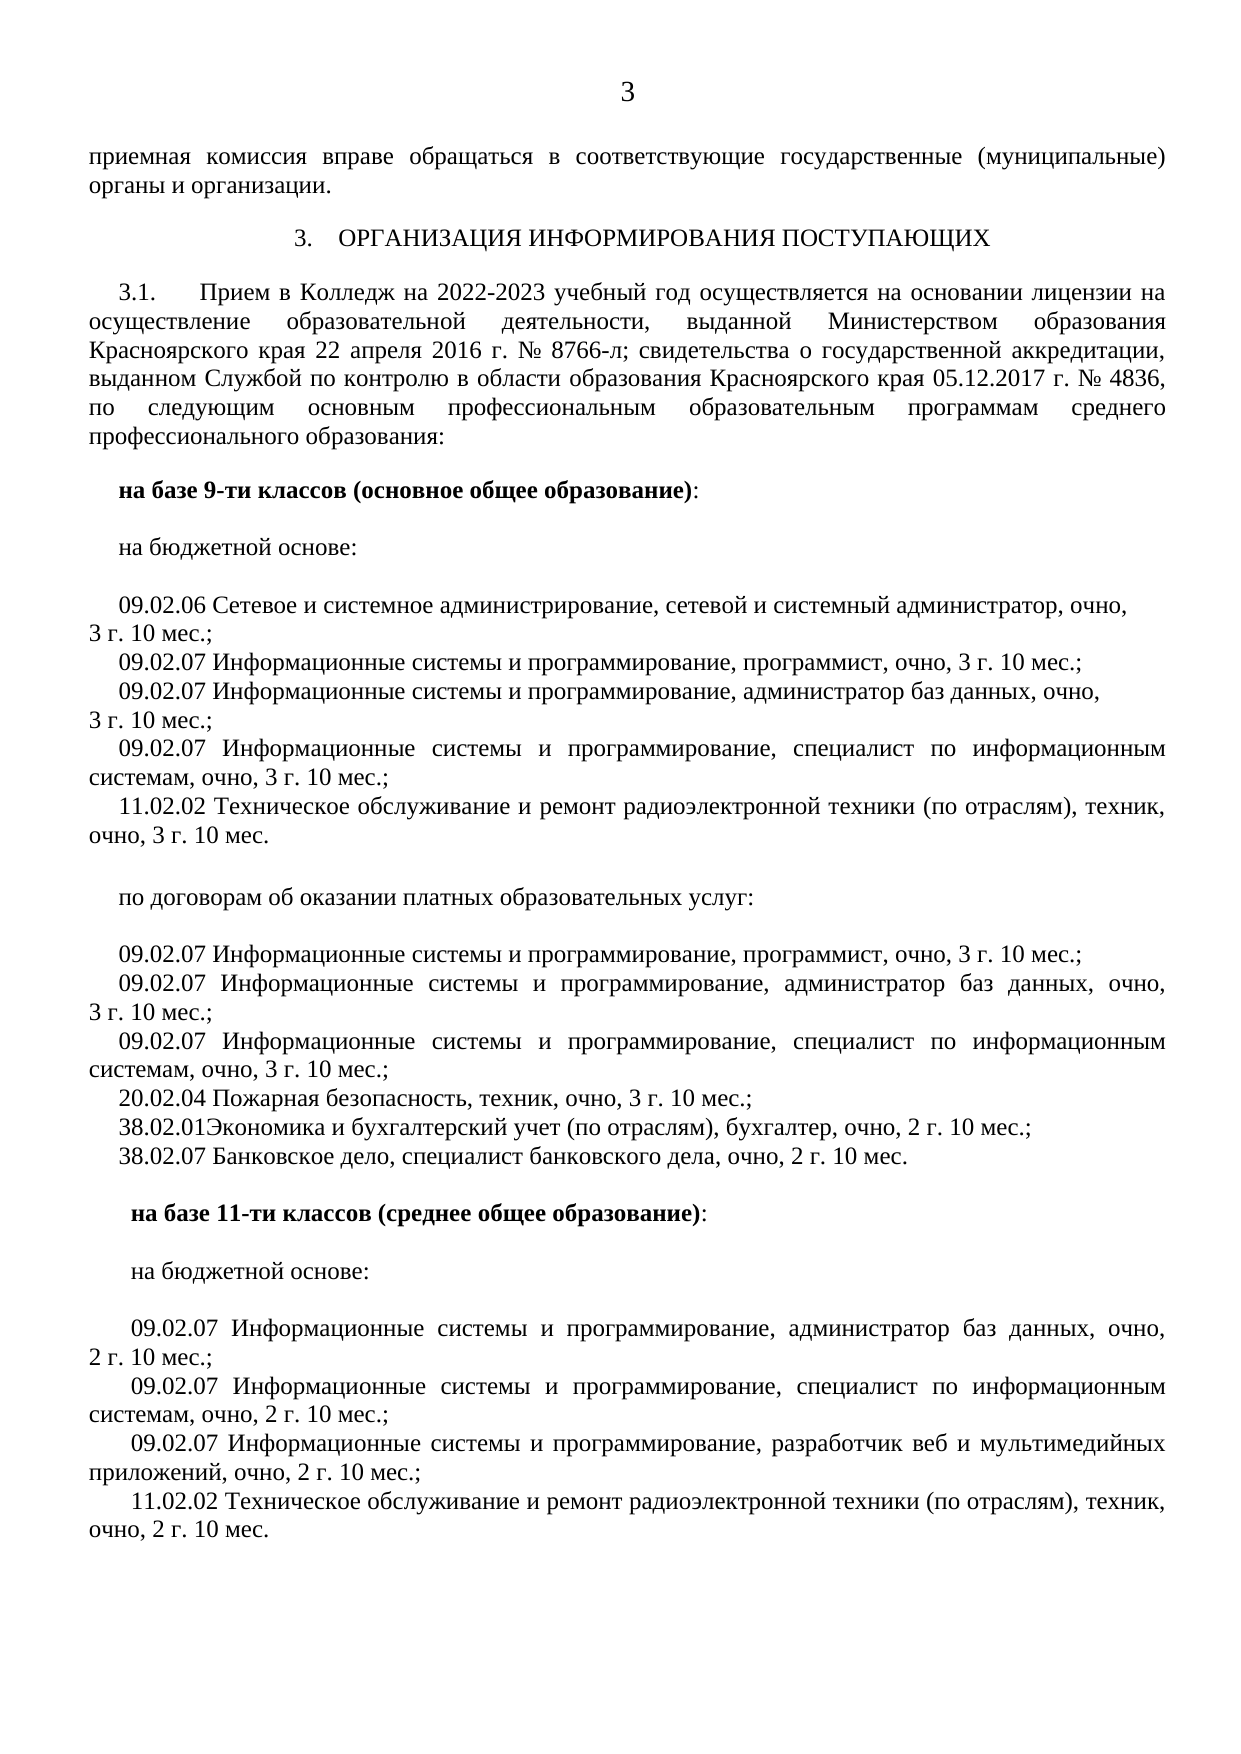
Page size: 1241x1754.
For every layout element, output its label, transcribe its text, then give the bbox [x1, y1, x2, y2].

text 20.02.04 Пожарная безопасность, техник, очно, 3 г. 10 мес.; [89, 1083, 1167, 1112]
text 09.02.07 Информационные системы и программирование, программист, очно, 3 г. 10 мес.; [89, 647, 1167, 676]
text по договорам об оказании платных образовательных услуг: [89, 882, 1167, 911]
text 11.02.02 Техническое обслуживание и ремонт радиоэлектронной техники (по отраслям), техник, очно, 2 г. 10 мес. [89, 1486, 1167, 1543]
text 09.02.07 Информационные системы и программирование, специалист по информационным системам, очно, 2 г. 10 мес.; [89, 1371, 1167, 1428]
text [89, 1428, 1167, 1486]
text на бюджетной основе: [89, 532, 1167, 561]
text 11.02.02 Техническое обслуживание и ремонт радиоэлектронной техники (по отраслям), техник, очно, 3 г. 10 мес. [89, 791, 1167, 848]
list Прием в Колледж на 2022-2023 учебный год осуществляется на основании лицензии на осуществление образовательной деятельности, выданной Министерством образования Красноярского края 22 апреля 2016 г. № 8766-л; свидетельства о государственной аккредитации, выданном Службой по контролю в области образования Красноярского края 05.12.2017 г. № 4836, по следующим основным профессиональным образовательным программам среднего профессионального образования: [89, 277, 1167, 450]
text 09.02.07 Информационные системы и программирование, администратор баз данных, очно, 2 г. 10 мес.; [89, 1313, 1167, 1371]
text 09.02.06 Сетевое и системное администрирование, сетевой и системный администратор, очно, [89, 590, 1167, 618]
text 3 г. 10 мес.; [89, 705, 1167, 733]
text 09.02.07 Информационные системы и программирование, специалист по информационным системам, очно, 3 г. 10 мес.; [89, 1026, 1167, 1083]
text на бюджетной основе: [89, 1256, 1167, 1284]
text 09.02.07 Информационные системы и программирование, администратор баз данных, очно, [89, 676, 1167, 705]
text 09.02.07 Информационные системы и программирование, администратор баз данных, очно, 3 г. 10 мес.; [89, 968, 1167, 1026]
text на базе 11-ти классов (среднее общее образование): [89, 1198, 1167, 1227]
text 3 г. 10 мес.; [89, 618, 1167, 647]
text 38.02.01Экономика и бухгалтерский учет (по отраслям), бухгалтер, очно, 2 г. 10 мес.; [89, 1112, 1167, 1141]
list ОРГАНИЗАЦИЯ ИНФОРМИРОВАНИЯ ПОСТУПАЮЩИХ [89, 223, 1167, 252]
text на базе 9-ти классов (основное общее образование): [89, 475, 1167, 503]
text 09.02.07 Информационные системы и программирование, специалист по информационным системам, очно, 3 г. 10 мес.; [89, 733, 1167, 791]
text 38.02.07 Банковское дело, специалист банковского дела, очно, 2 г. 10 мес. [89, 1141, 1167, 1169]
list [89, 141, 1167, 198]
text 09.02.07 Информационные системы и программирование, программист, очно, 3 г. 10 мес.; [89, 939, 1167, 968]
